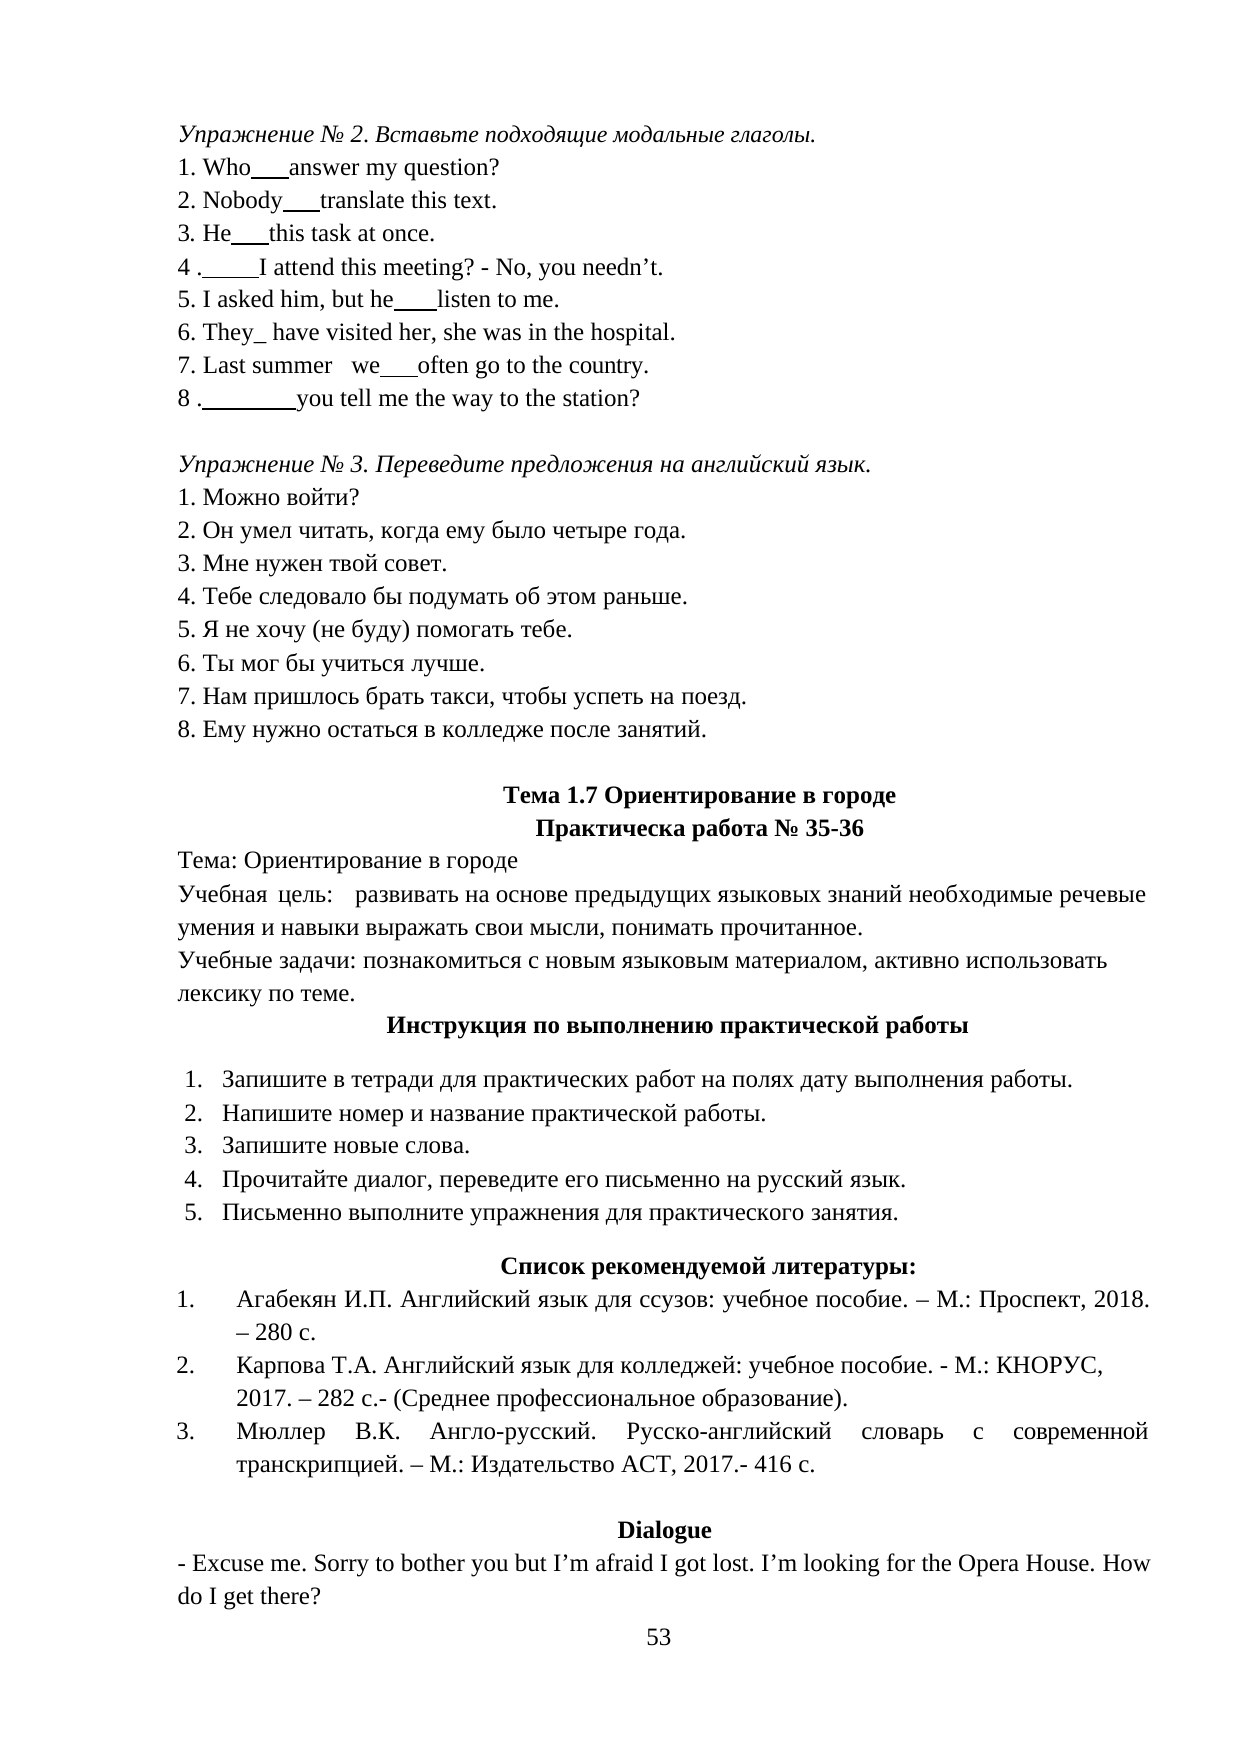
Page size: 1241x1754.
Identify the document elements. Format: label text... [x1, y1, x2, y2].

list He this task at once. [177, 218, 1215, 247]
list Excuse me. Sorry to bother you but I’m afraid I got lost. I’m looking for the Opera House. How do I get there? [177, 1548, 1152, 1610]
list Last summer we often go to the country. 8 . you tell me the way to the station? [177, 351, 651, 412]
subtitle Тема 1.7 Ориентирование в городе Практическа работа № 35-36 [503, 780, 898, 842]
list Who answer my question? [177, 152, 1215, 181]
list I asked him, but he listen to me. [177, 284, 1215, 313]
list Nobody translate this text. [177, 185, 1215, 214]
subtitle Список рекомендуемой литературы: [500, 1251, 1215, 1280]
list Тебе следовало бы подумать об этом раньше. [177, 581, 1215, 610]
list Мюллер В.К. Англо-русский. Русско-английский словарь с современной транскрипцией. – М.: Издательство АСТ, 2017.- 416 с. [176, 1416, 1152, 1478]
text Учебные задачи: познакомиться с новым языковым материалом, активно использовать лексику по теме. [177, 945, 1150, 1007]
list They_ have visited her, she was in the hospital. [177, 317, 1215, 346]
list Ему нужно остаться в колледже после занятий. [177, 714, 1215, 742]
list Он умел читать, когда ему было четыре года. [177, 515, 1215, 544]
list Агабекян И.П. Английский язык для ссузов: учебное пособие. – М.: Проспект, 2018. [176, 1284, 1215, 1313]
text Учебная цель: развивать на основе предыдущих языковых знаний необходимые речевые умения и навыки выражать свои мысли, понимать прочитанное. [177, 879, 1150, 941]
text Упражнение № 3. Переведите предложения на английский язык. [177, 449, 1215, 478]
list Карпова Т.А. Английский язык для колледжей: учебное пособие. - М.: КНОРУС, 2017. – 282 с.- (Среднее профессиональное образование). [176, 1350, 1152, 1412]
list Запишите в тетради для практических работ на полях дату выполнения работы. [184, 1064, 1215, 1093]
subtitle Инструкция по выполнению практической работы [215, 1011, 1140, 1040]
text – 280 с. [236, 1317, 1215, 1346]
list Письменно выполните упражнения для практического занятия. [184, 1197, 1215, 1226]
subtitle Dialogue [617, 1516, 1215, 1544]
list Можно войти? [177, 482, 1215, 511]
list Ты мог бы учиться лучше. [177, 648, 1215, 676]
text 4 . I attend this meeting? - No, you needn’t. [177, 252, 1215, 280]
list Нам пришлось брать такси, чтобы успеть на поезд. [177, 681, 1215, 709]
text Упражнение № 2. Вставьте подходящие модальные глаголы. [177, 119, 1215, 148]
list Напишите номер и название практической работы. [184, 1098, 1215, 1126]
list Прочитайте диалог, переведите его письменно на русский язык. [184, 1164, 1215, 1193]
text Тема: Ориентирование в городе [177, 846, 1215, 875]
list Я не хочу (не буду) помогать тебе. [177, 614, 1215, 643]
list Запишите новые слова. [184, 1131, 1215, 1159]
list Мне нужен твой совет. [177, 548, 1215, 577]
